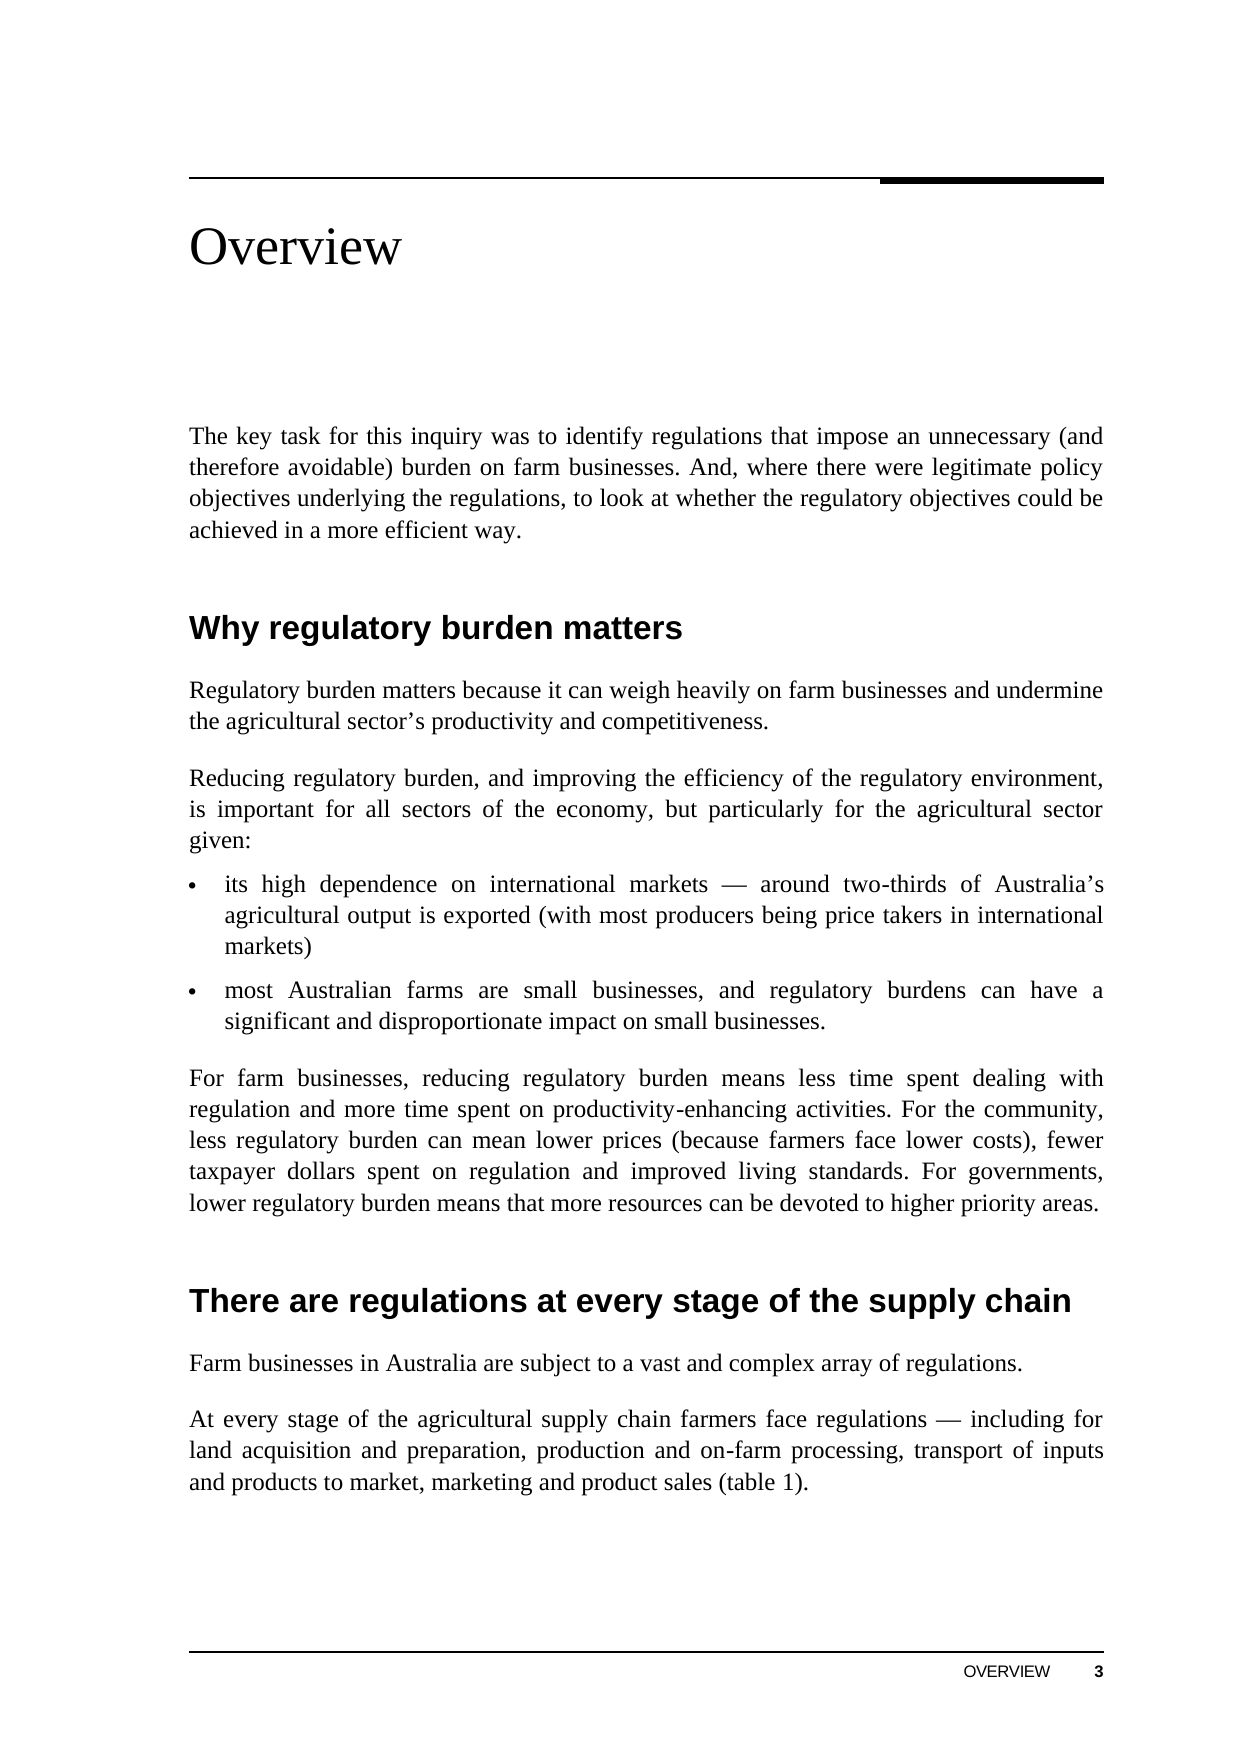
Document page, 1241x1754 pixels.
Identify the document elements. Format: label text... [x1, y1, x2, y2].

subtitle There are regulations at every stage of the supply chain [189, 1279, 1104, 1321]
text The key task for this inquiry was to identify regulations that impose an unnecessary (and therefore avoidable) burden on farm businesses. And, where there were legitimate policy objectives underlying the regulations, to look at whether the regulatory objectives could be achieved in a more efficient way. [189, 418, 1104, 543]
subtitle Why regulatory burden matters [189, 606, 1104, 648]
text For farm businesses, reducing regulatory burden means less time spent dealing with regulation and more time spent on productivity-enhancing activities. For the community, less regulatory burden can mean lower prices (because farmers face lower costs), fewer taxpayer dollars spent on regulation and improved living standards. For governments, lower regulatory burden means that more resources can be devoted to higher priority areas. [189, 1060, 1104, 1216]
text Reducing regulatory burden, and improving the efficiency of the regulatory environment, is important for all sectors of the economy, but particularly for the agricultural sector given: [189, 760, 1104, 854]
text At every stage of the agricultural supply chain farmers face regulations — including for land acquisition and preparation, production and on-farm processing, transport of inputs and products to market, marketing and product sales (table 1). [189, 1402, 1104, 1496]
list most Australian farms are small businesses, and regulatory burdens can have a significant and disproportionate impact on small businesses. [189, 973, 1104, 1035]
subtitle Overview [189, 214, 1104, 277]
list its high dependence on international markets — around two-thirds of Australia’s agricultural output is exported (with most producers being price takers in international markets) [189, 866, 1104, 960]
text Regulatory burden matters because it can weigh heavily on farm businesses and undermine the agricultural sector’s productivity and competitiveness. [189, 673, 1104, 735]
text Farm businesses in Australia are subject to a vast and complex array of regulations. [189, 1346, 1104, 1377]
